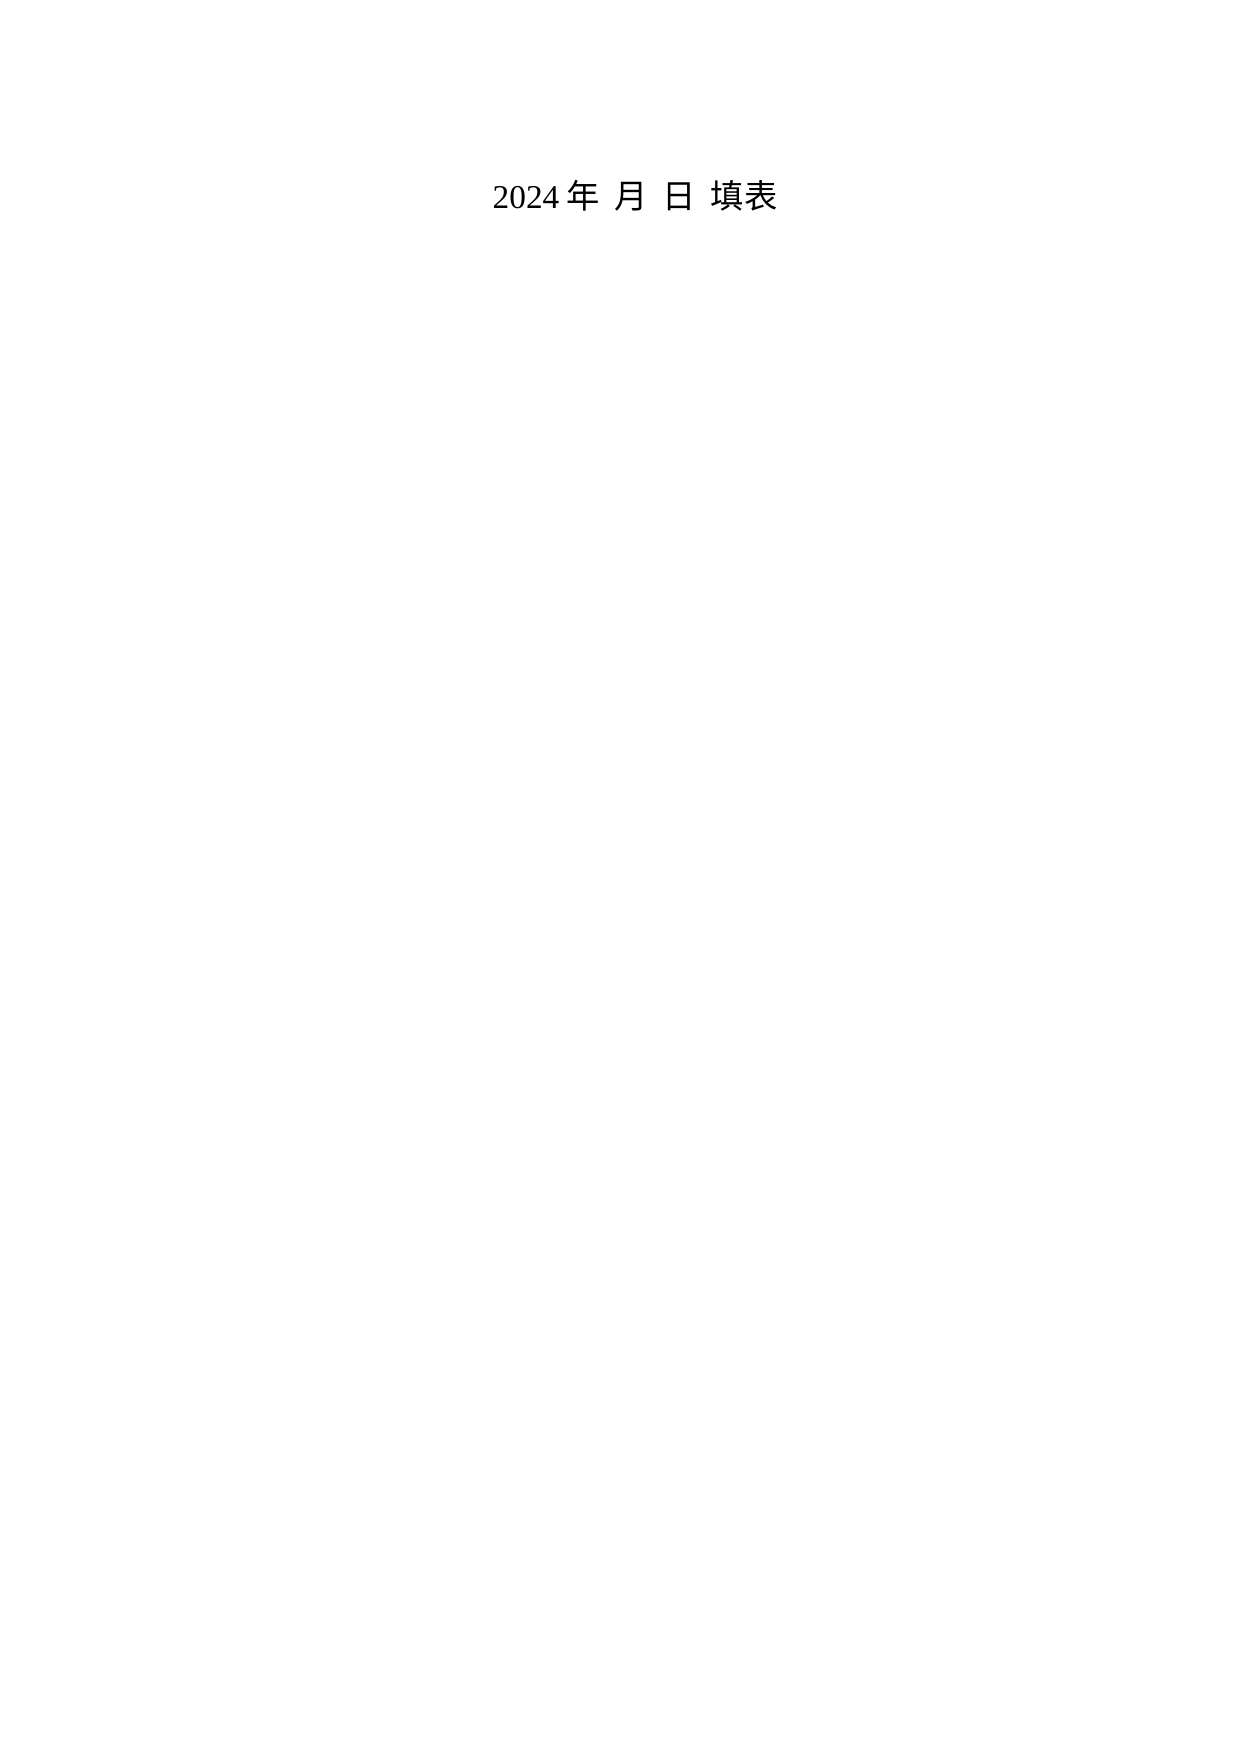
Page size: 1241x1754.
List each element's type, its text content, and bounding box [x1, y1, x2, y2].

text 2024年 月 日 填表 [177, 162, 1092, 227]
